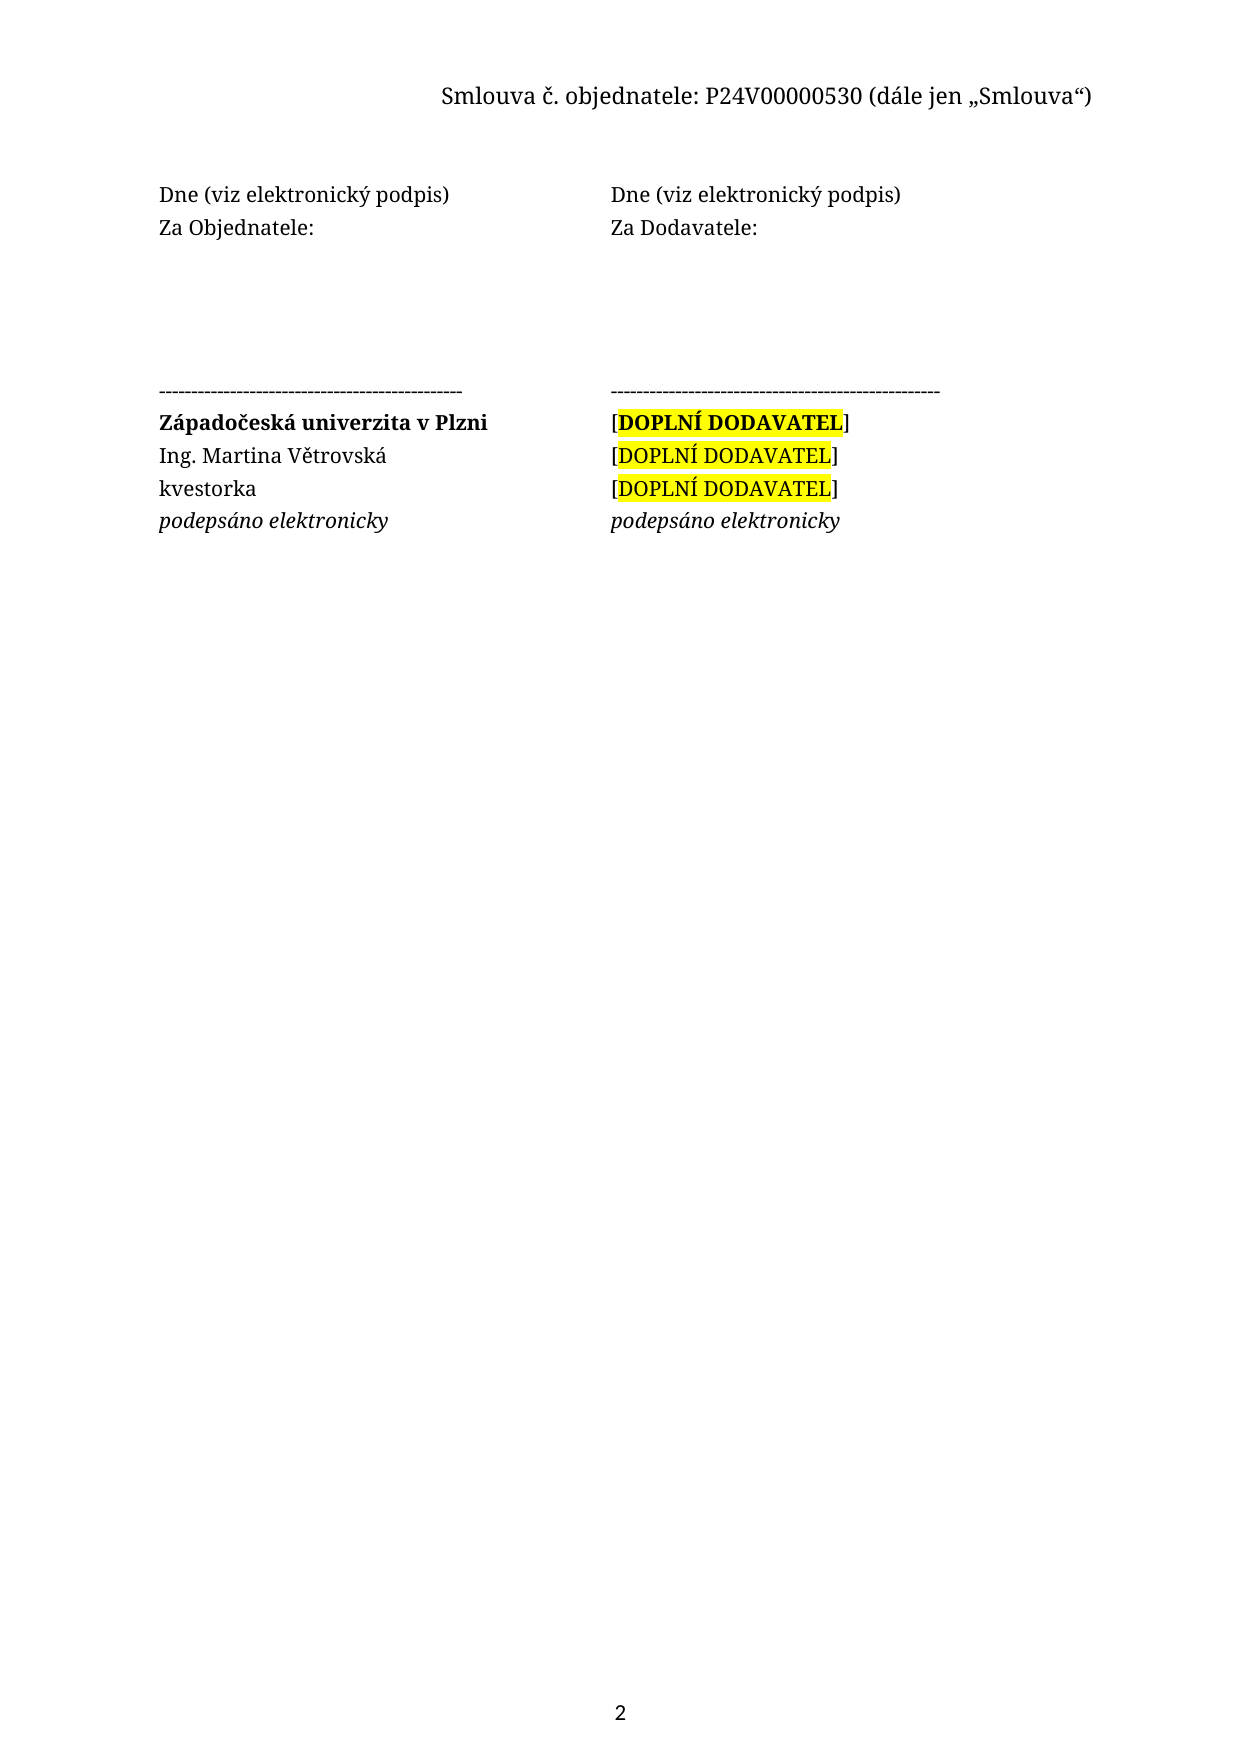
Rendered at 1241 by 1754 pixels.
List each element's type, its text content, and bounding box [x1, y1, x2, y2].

table_header Dne (viz elektronický podpis) Za Dodavatele: --------------------------------------------------- [DOPLNÍ DODAVATEL] [DOPLNÍ DODAVATEL] [DOPLNÍ DODAVATEL] podepsáno elektronicky [599, 180, 1051, 571]
table_header Dne (viz elektronický podpis) Za Objednatele: ----------------------------------------------- Západočeská univerzita v Plzni Ing. Martina Větrovská kvestorka podepsáno elektronicky [148, 180, 599, 571]
